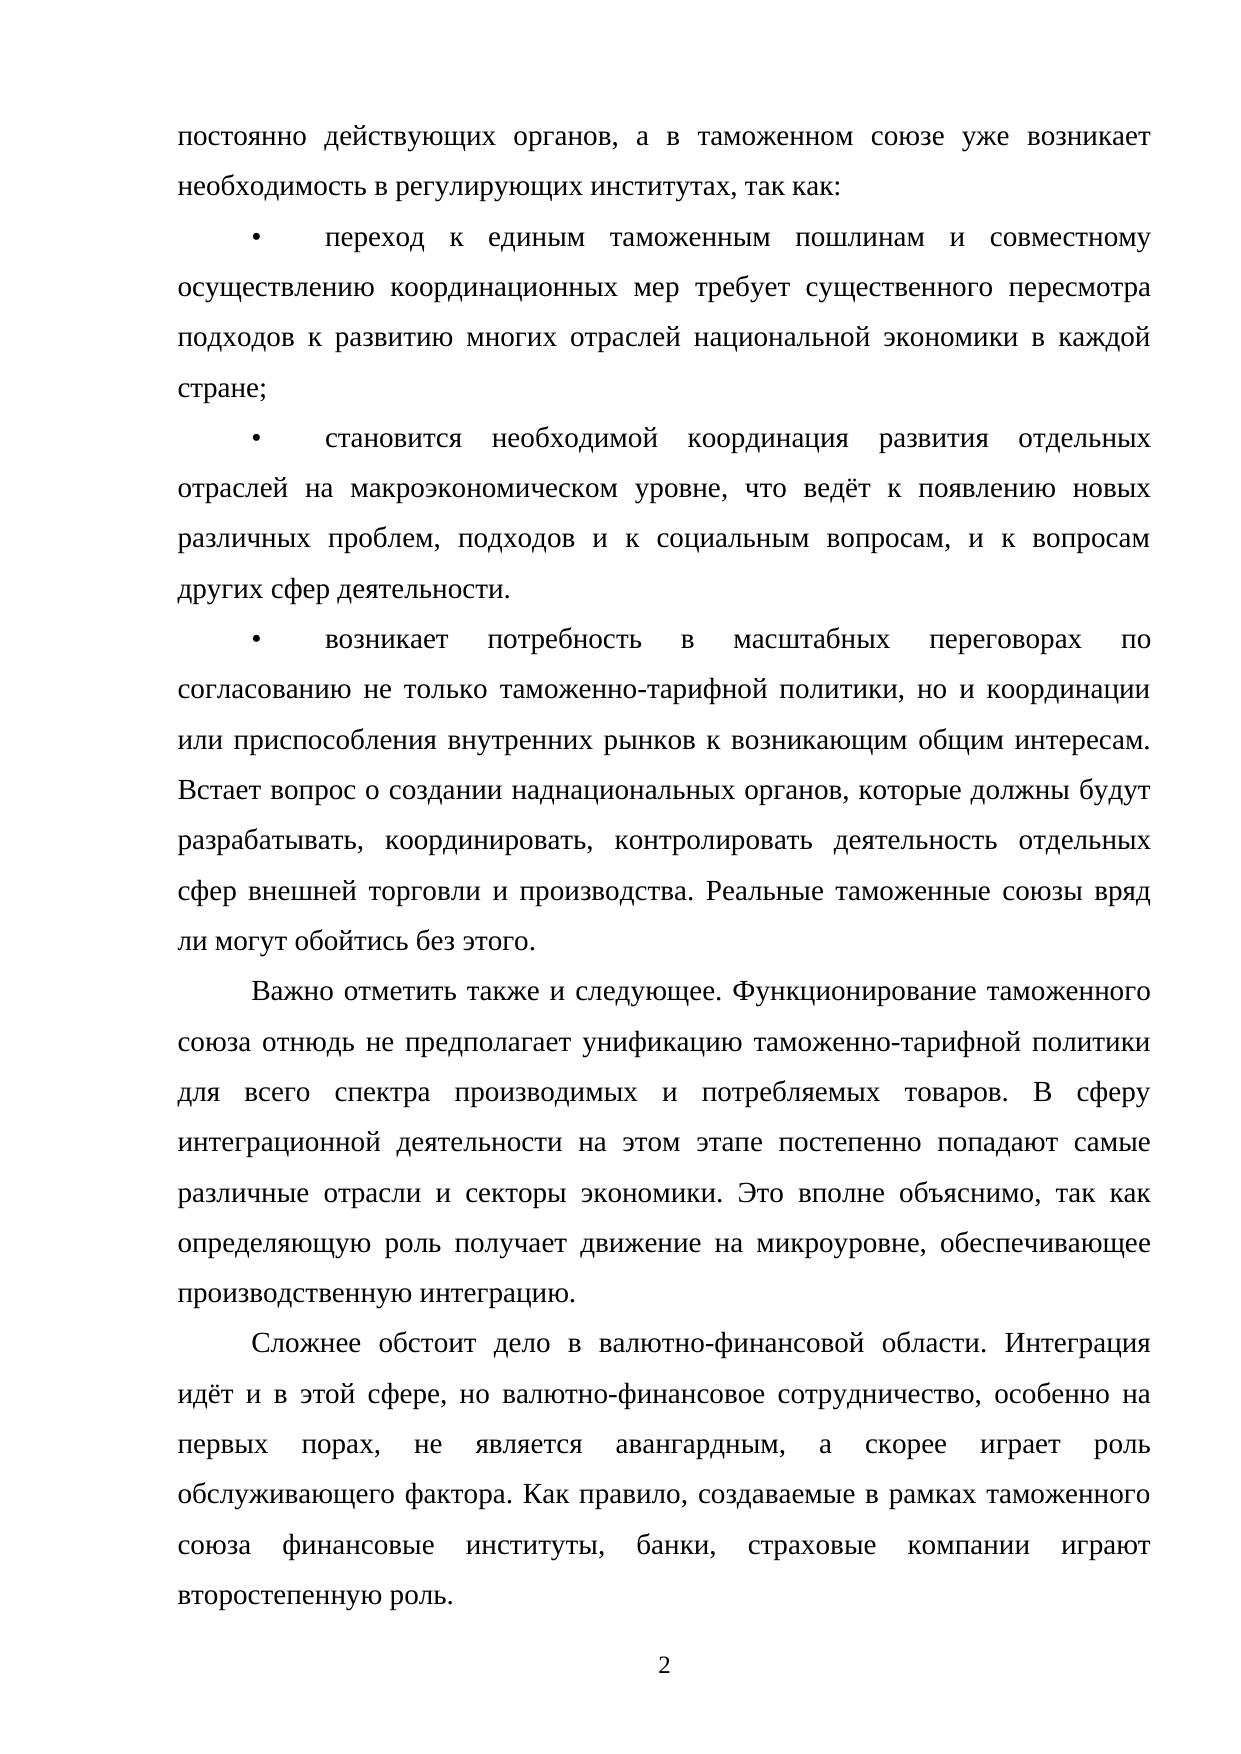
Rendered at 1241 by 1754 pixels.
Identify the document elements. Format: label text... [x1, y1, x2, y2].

list возникает потребность в масштабных переговорах по согласованию не только таможенно-тарифной политики, но и координации или приспособления внутренних рынков к возникающим общим интересам. Встает вопрос о создании наднациональных органов, которые должны будут разрабатывать, координировать, контролировать деятельность отдельных сфер внешней торговли и производства. Реальные таможенные союзы вряд ли могут обойтись без этого. [177, 621, 1152, 957]
text Сложнее обстоит дело в валютно-финансовой области. Интеграция идёт и в этой сфере, но валютно-финансовое сотрудничество, особенно на первых порах, не является авангардным, а скорее играет роль обслуживающего фактора. Как правило, создаваемые в рамках таможенного союза финансовые институты, банки, страховые компании играют второстепенную роль. [177, 1326, 1152, 1611]
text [177, 118, 1152, 202]
list переход к единым таможенным пошлинам и совместному осуществлению координационных мер требует существенного пересмотра подходов к развитию многих отраслей национальной экономики в каждой стране; [177, 219, 1152, 403]
list становится необходимой координация развития отдельных отраслей на макроэкономическом уровне, что ведёт к появлению новых различных проблем, подходов и к социальным вопросам, и к вопросам других сфер деятельности. [177, 420, 1152, 604]
text Важно отметить также и следующее. Функционирование таможенного союза отнюдь не предполагает унификацию таможенно-тарифной политики для всего спектра производимых и потребляемых товаров. В сферу интеграционной деятельности на этом этапе постепенно попадают самые различные отрасли и секторы экономики. Это вполне объяснимо, так как определяющую роль получает движение на микроуровне, обеспечивающее производственную интеграцию. [177, 973, 1152, 1309]
